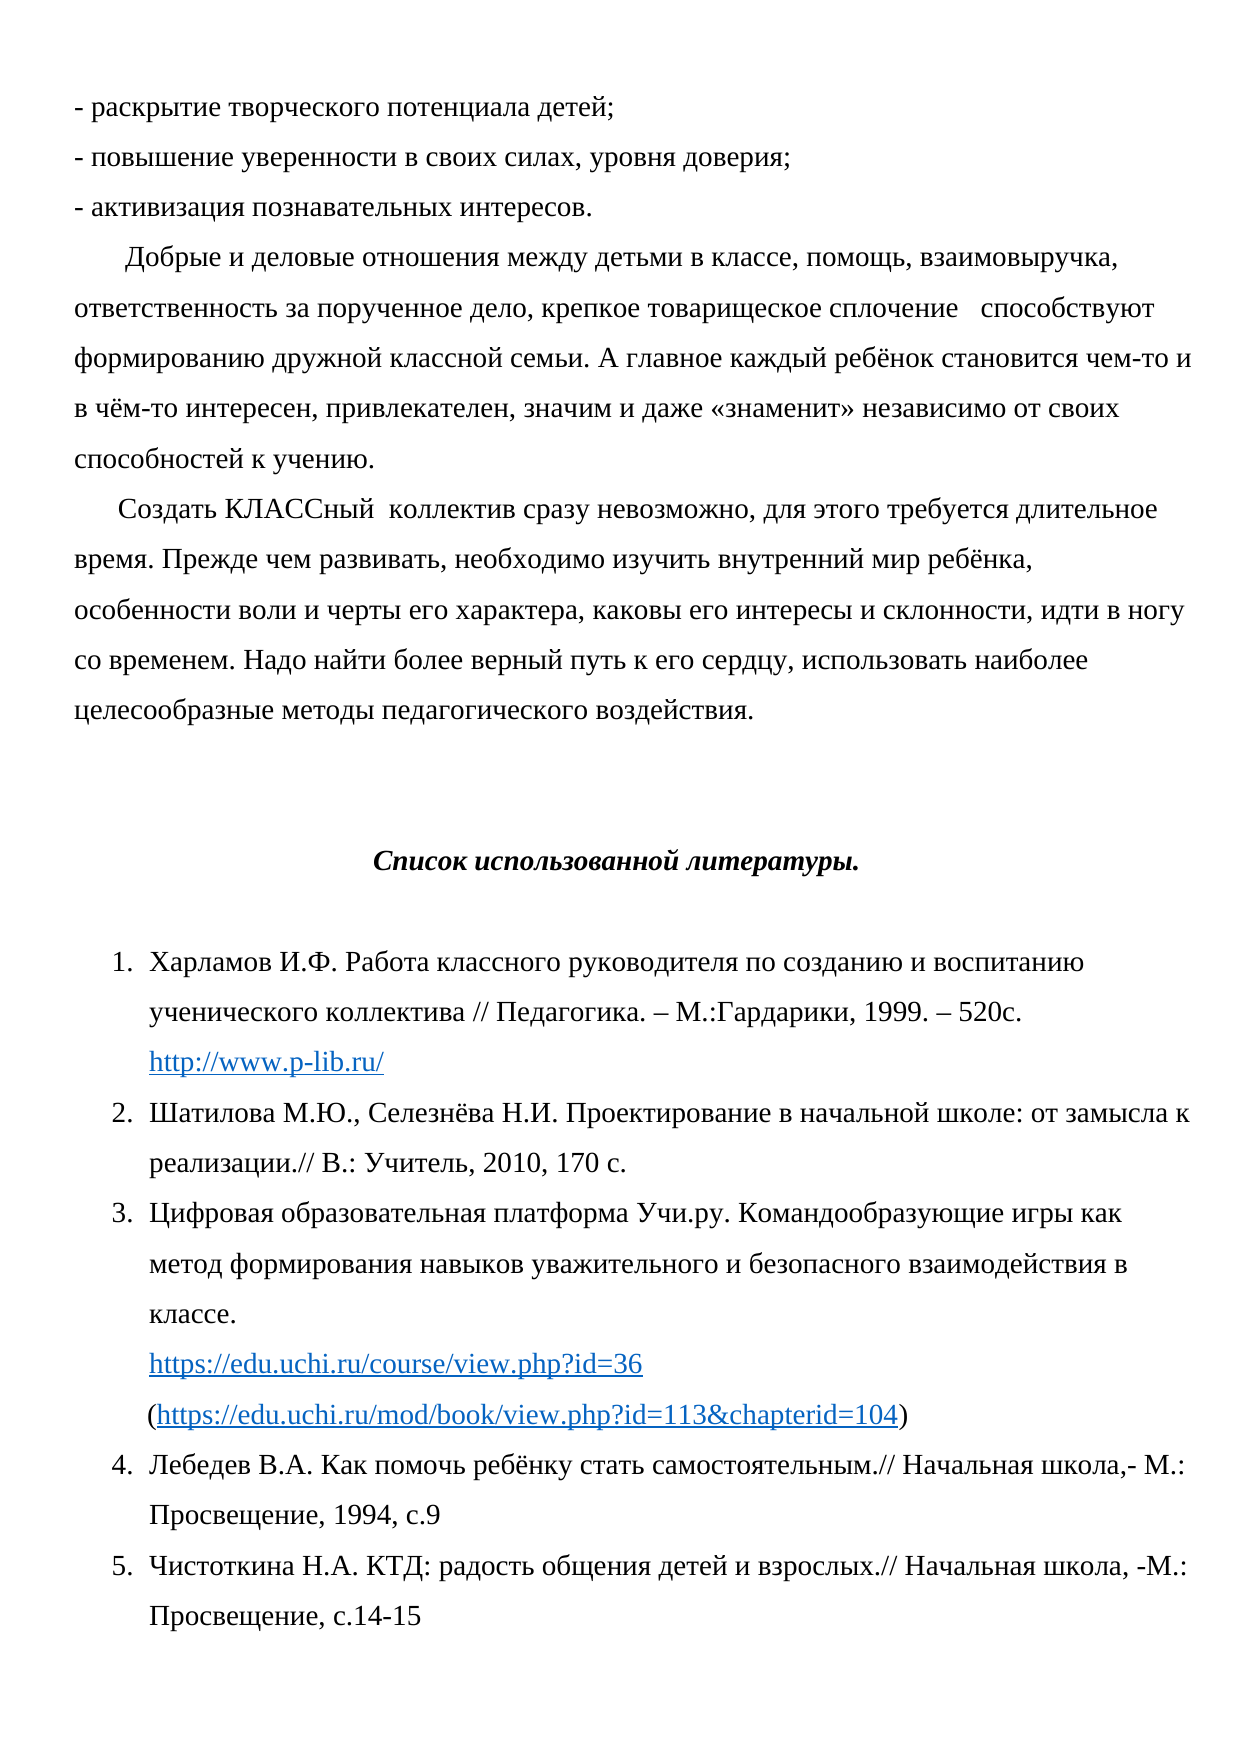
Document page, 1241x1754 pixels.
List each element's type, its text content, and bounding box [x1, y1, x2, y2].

text - повышение уверенности в своих силах, уровня доверия; [74, 139, 1196, 172]
text - раскрытие творческого потенциала детей; [74, 89, 1196, 122]
text Добрые и деловые отношения между детьми в классе, помощь, взаимовыручка, ответственность за порученное дело, крепкое товарищеское сплочение способствуют формированию дружной классной семьи. А главное каждый ребёнок становится чем-то и в чём-то интересен, привлекателен, значим и даже «знаменит» независимо от своих способностей к учению. [74, 239, 1196, 474]
list Чистоткина Н.А. КТД: радость общения детей и взрослых.// Начальная школа, -М.: Просвещение, с.14-15 [111, 1548, 1196, 1632]
list Шатилова М.Ю., Селезнёва Н.И. Проектирование в начальной школе: от замысла к реализации.// В.: Учитель, 2010, 170 с. [111, 1095, 1196, 1179]
text http://www.p-lib.ru/ [149, 1044, 1196, 1078]
list Харламов И.Ф. Работа классного руководителя по созданию и воспитанию ученического коллектива // Педагогика. – М.:Гардарики, 1999. – 520с. [111, 944, 1196, 1028]
text Создать КЛАССный коллектив сразу невозможно, для этого требуется длительное время. Прежде чем развивать, необходимо изучить внутренний мир ребёнка, особенности воли и черты его характера, каковы его интересы и склонности, идти в ногу со временем. Надо найти более верный путь к его сердцу, использовать наиболее целесообразные методы педагогического воздействия. [74, 491, 1196, 726]
list Лебедев В.А. Как помочь ребёнку стать самостоятельным.// Начальная школа,- М.: Просвещение, 1994, с.9 [111, 1447, 1196, 1531]
text https://edu.uchi.ru/course/view.php?id=36 [149, 1346, 1196, 1380]
list Цифровая образовательная платформа Учи.ру. Командообразующие игры как метод формирования навыков уважительного и безопасного взаимодействия в классе. [111, 1196, 1196, 1330]
text - активизация познавательных интересов. [74, 189, 1196, 223]
text (https://edu.uchi.ru/mod/book/view.php?id=113&chapterid=104) [74, 1397, 1196, 1430]
text Список использованной литературы. [74, 843, 1196, 877]
